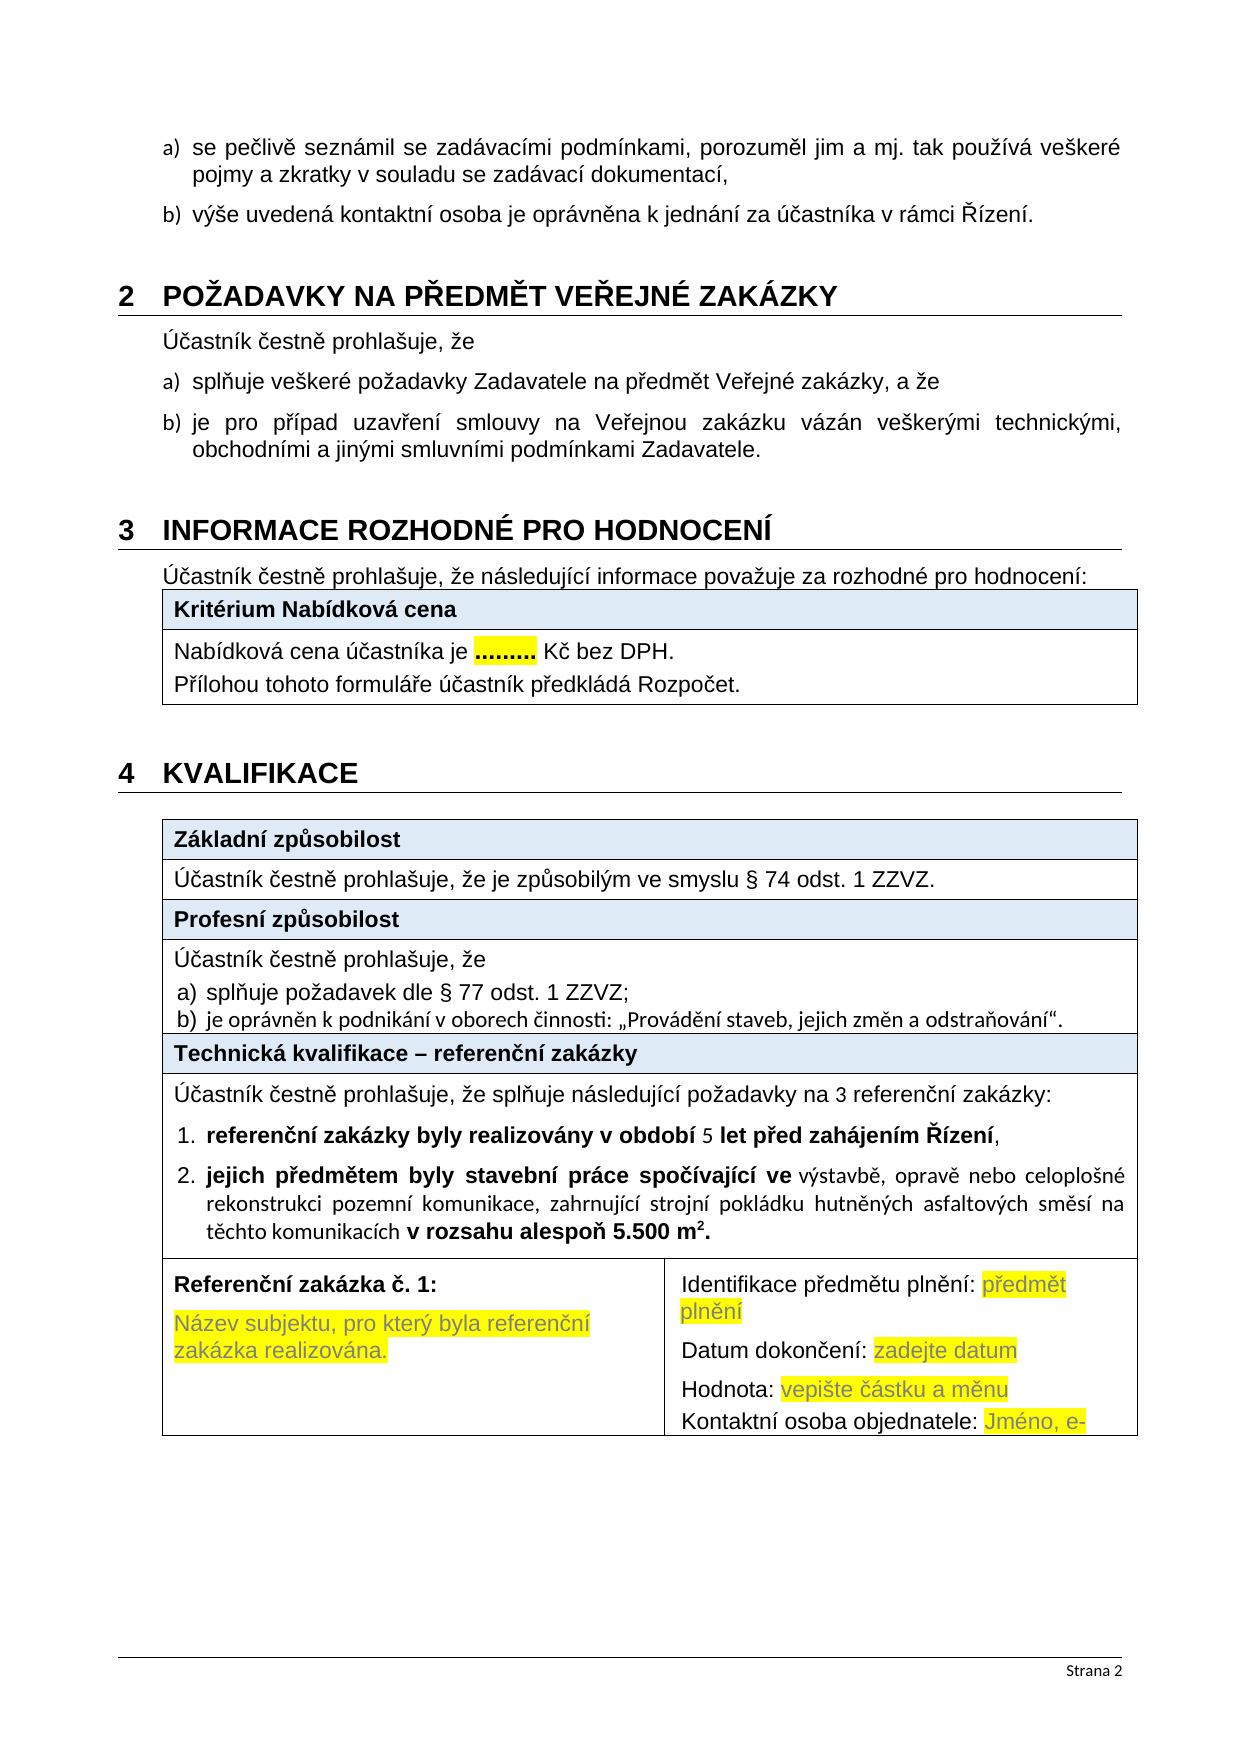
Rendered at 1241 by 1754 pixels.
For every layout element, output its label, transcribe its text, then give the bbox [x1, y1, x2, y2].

table_cell Účastník čestně prohlašuje, že splňuje požadavek dle § 77 odst. 1 ZZVZ; [163, 940, 1137, 1033]
subtitle je pro případ uzavření smlouvy na Veřejnou zakázku vázán veškerými technickými, obchodními a jinými smluvními podmínkami Zadavatele. [162, 408, 1122, 462]
text Požadavky na předmět veřejné zakázky [118, 279, 1122, 315]
text Kvalifikace [118, 756, 1122, 792]
subtitle splňuje veškeré požadavky Zadavatele na předmět Veřejné zakázky, a že [162, 367, 1122, 395]
subtitle výše uvedená kontaktní osoba je oprávněna k jednání za účastníka v rámci Řízení. [162, 200, 1122, 228]
text Účastník čestně prohlašuje, že následující informace považuje za rozhodné pro hodnocení: [162, 563, 1122, 589]
table_cell Technická kvalifikace – referenční zakázky [163, 1034, 1137, 1073]
table_cell Nabídková cena účastníka je Kč bez DPH. Přílohou tohoto formuláře účastník předkládá Rozpočet. [163, 630, 1137, 704]
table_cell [163, 1259, 664, 1434]
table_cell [665, 1259, 1137, 1434]
table_cell Profesní způsobilost [163, 900, 1137, 939]
table_cell Účastník čestně prohlašuje, že je způsobilým ve smyslu § 74 odst. 1 ZZVZ. [163, 860, 1137, 899]
text Účastník čestně prohlašuje, že [162, 328, 1122, 355]
table_cell Účastník čestně prohlašuje, že splňuje následující požadavky na referenční zakázky: referenční zakázky byly realizovány v období let před zahájením Řízení, jejich předmětem byly spočívající ve v rozsahu alespoň 5.500 m2. [163, 1074, 1137, 1258]
text Informace rozhodné pro hodnocení [118, 513, 1122, 549]
table_header Základní způsobilost [163, 820, 1137, 859]
table_header Kritérium Nabídková cena [163, 590, 1137, 629]
subtitle se pečlivě seznámil se zadávacími podmínkami, porozuměl jim a mj. tak používá veškeré pojmy a zkratky v souladu se zadávací dokumentací, [162, 133, 1122, 187]
